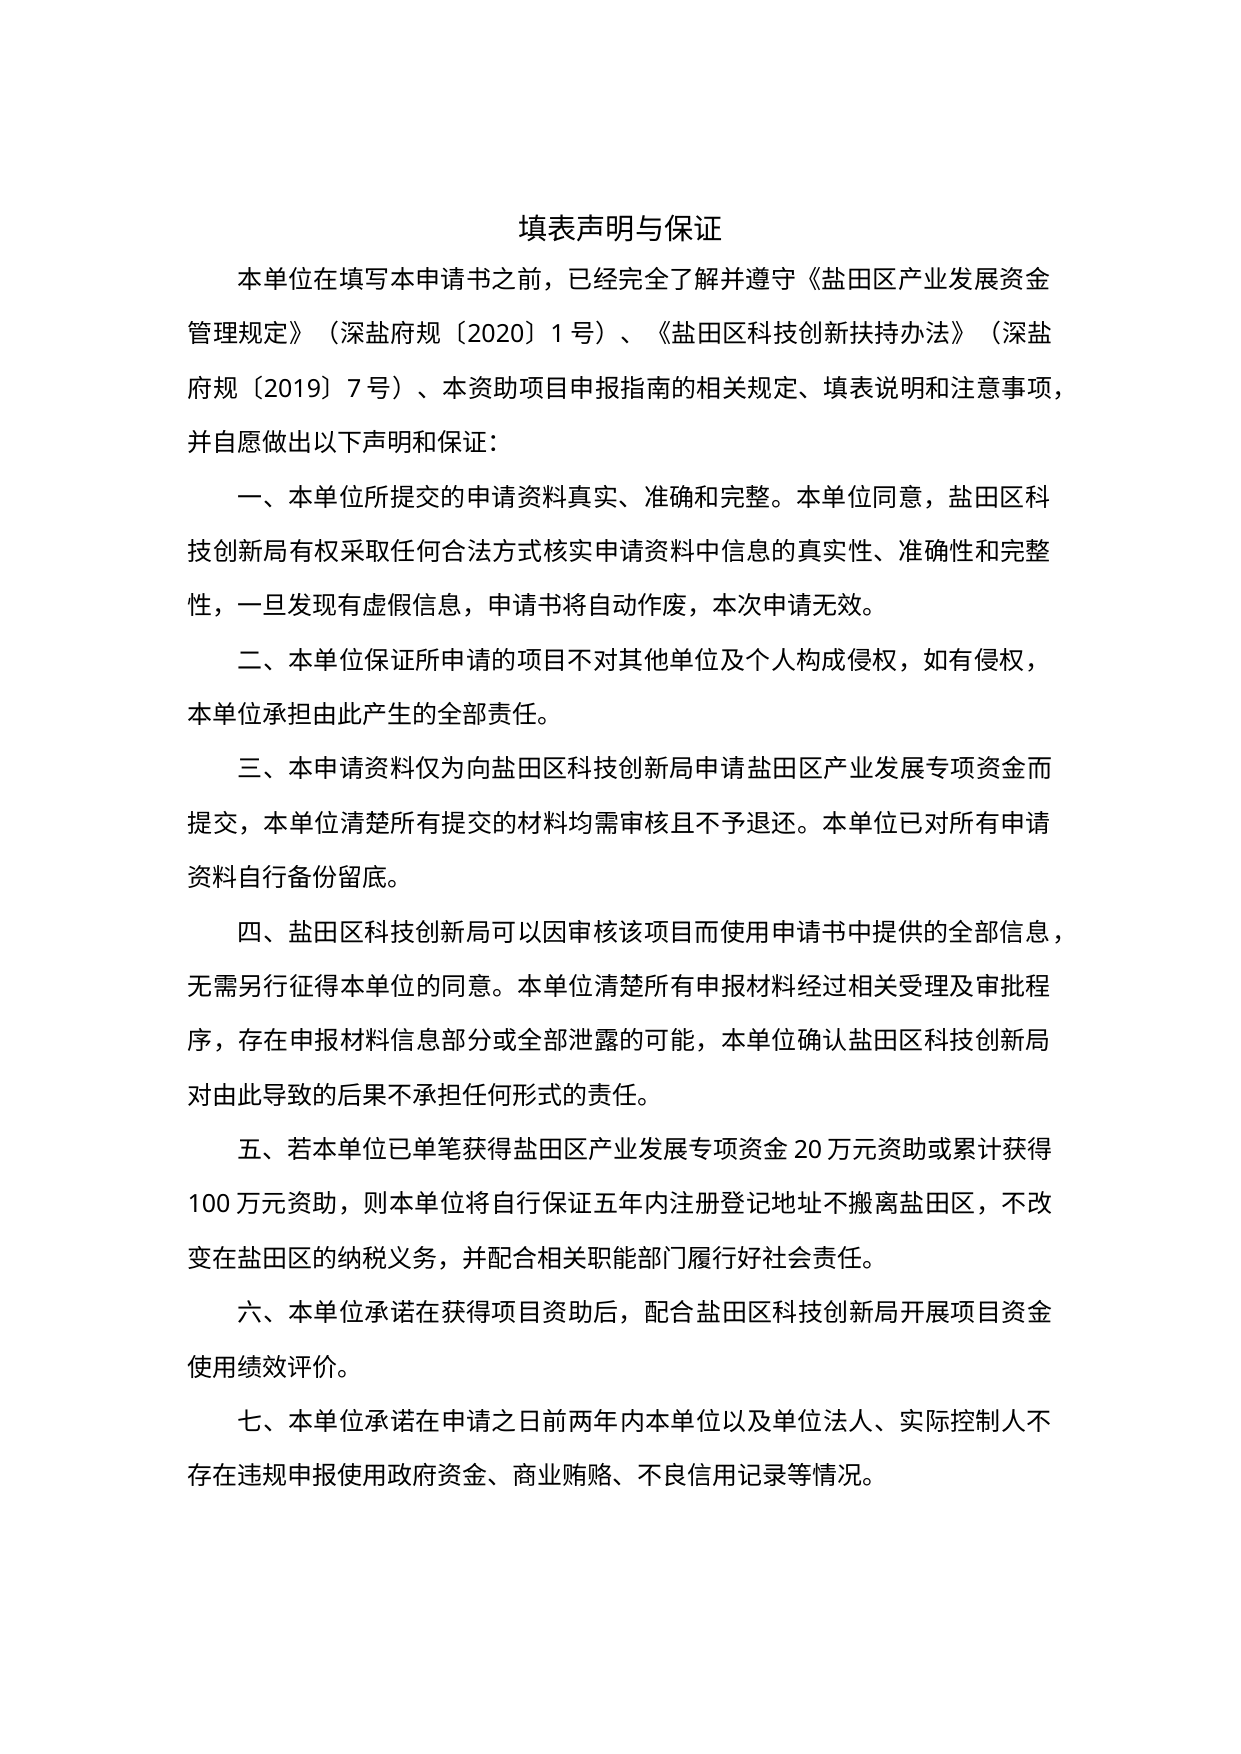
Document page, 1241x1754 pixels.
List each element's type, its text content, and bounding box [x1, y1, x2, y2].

text 一、本单位所提交的申请资料真实、准确和完整。本单位同意，盐田区科技创新局有权采取任何合法方式核实申请资料中信息的真实性、准确性和完整性，一旦发现有虚假信息，申请书将自动作废，本次申请无效。 [187, 477, 1053, 622]
text 四、盐田区科技创新局可以因审核该项目而使用申请书中提供的全部信息，无需另行征得本单位的同意。本单位清楚所有申报材料经过相关受理及审批程序，存在申报材料信息部分或全部泄露的可能，本单位确认盐田区科技创新局对由此导致的后果不承担任何形式的责任。 [187, 912, 1053, 1111]
text 二、本单位保证所申请的项目不对其他单位及个人构成侵权，如有侵权，本单位承担由此产生的全部责任。 [187, 640, 1053, 731]
text 五、若本单位已单笔获得盐田区产业发展专项资金20万元资助或累计获得100万元资助，则本单位将自行保证五年内注册登记地址不搬离盐田区，不改变在盐田区的纳税义务，并配合相关职能部门履行好社会责任。 [187, 1129, 1053, 1274]
text 七、本单位承诺在申请之日前两年内本单位以及单位法人、实际控制人不存在违规申报使用政府资金、商业贿赂、不良信用记录等情况。 [187, 1401, 1053, 1492]
text 六、本单位承诺在获得项目资助后，配合盐田区科技创新局开展项目资金使用绩效评价。 [187, 1293, 1053, 1383]
text 三、本申请资料仅为向盐田区科技创新局申请盐田区产业发展专项资金而提交，本单位清楚所有提交的材料均需审核且不予退还。本单位已对所有申请资料自行备份留底。 [187, 749, 1053, 894]
text 本单位在填写本申请书之前，已经完全了解并遵守《盐田区产业发展资金管理规定》（深盐府规〔2020〕1号）、《盐田区科技创新扶持办法》（深盐府规〔2019〕7号）、本资助项目申报指南的相关规定、填表说明和注意事项，并自愿做出以下声明和保证： [187, 259, 1053, 459]
text 填表声明与保证 [187, 194, 1053, 259]
